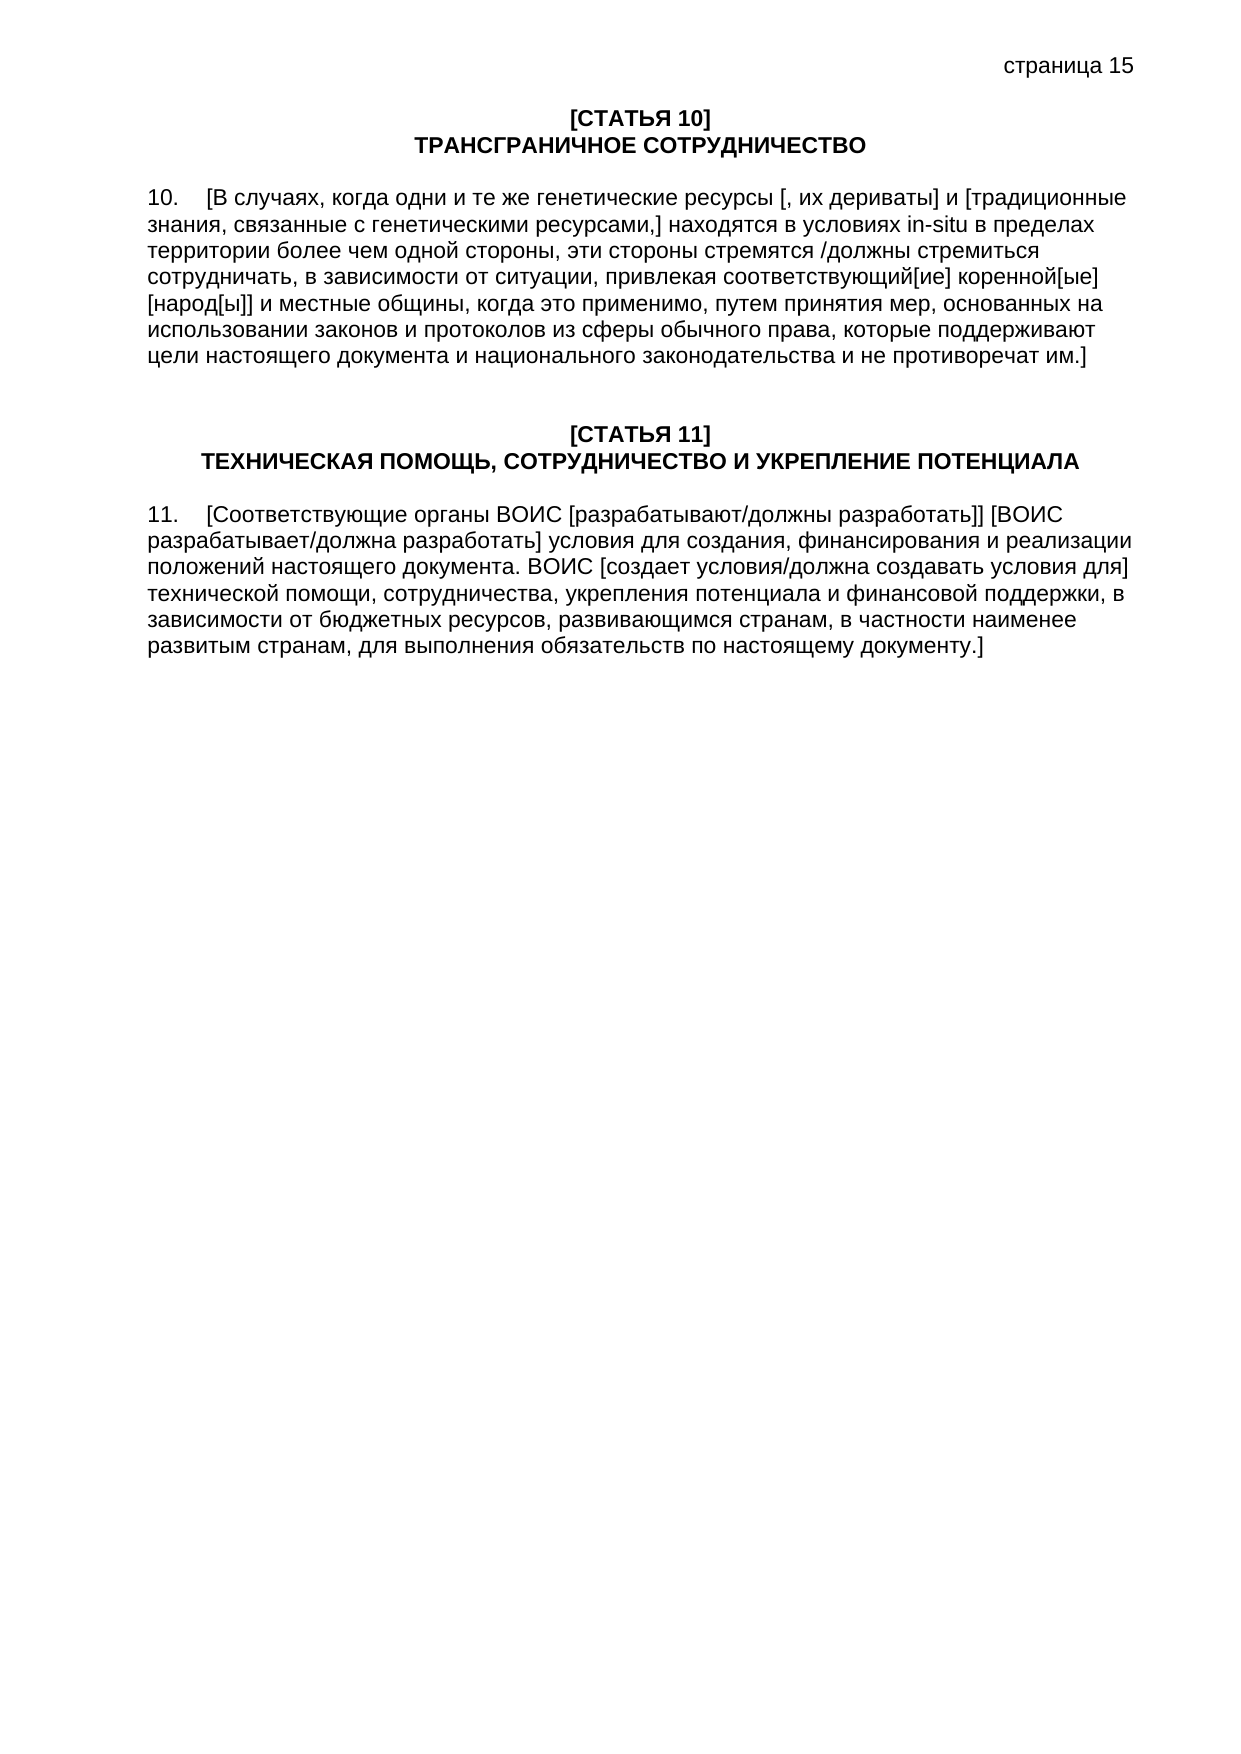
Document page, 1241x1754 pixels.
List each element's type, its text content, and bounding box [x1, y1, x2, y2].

text ТЕХНИЧЕСКАЯ ПОМОЩЬ, СОТРУДНИЧЕСТВО И УКРЕПЛЕНИЕ ПОТЕНЦИАЛА [147, 448, 1134, 474]
text ТРАНСГРАНИЧНОЕ СОТРУДНИЧЕСТВО [147, 132, 1134, 158]
text [СТАТЬЯ 11] [147, 421, 1134, 448]
text 11. [Соответствующие органы ВОИС [разрабатывают/должны разработать]] [ВОИС разрабатывает/должна разработать] условия для создания, финансирования и реализации положений настоящего документа. ВОИС [создает условия/должна создавать условия для] технической помощи, сотрудничества, укрепления потенциала и финансовой поддержки, в зависимости от бюджетных ресурсов, развивающимся странам, в частности наименее развитым странам, для выполнения обязательств по настоящему документу.] [147, 501, 1134, 659]
text 10. [В случаях, когда одни и те же генетические ресурсы [, их дериваты] и [традиционные знания, связанные с генетическими ресурсами,] находятся в условиях in-situ в пределах территории более чем одной стороны, эти стороны стремятся /должны стремиться сотрудничать, в зависимости от ситуации, привлекая соответствующий[ие] коренной[ые] [народ[ы]] и местные общины, когда это применимо, путем принятия мер, основанных на использовании законов и протоколов из сферы обычного права, которые поддерживают цели настоящего документа и национального законодательства и не противоречат им.] [147, 184, 1134, 369]
text [СТАТЬЯ 10] [147, 105, 1134, 132]
